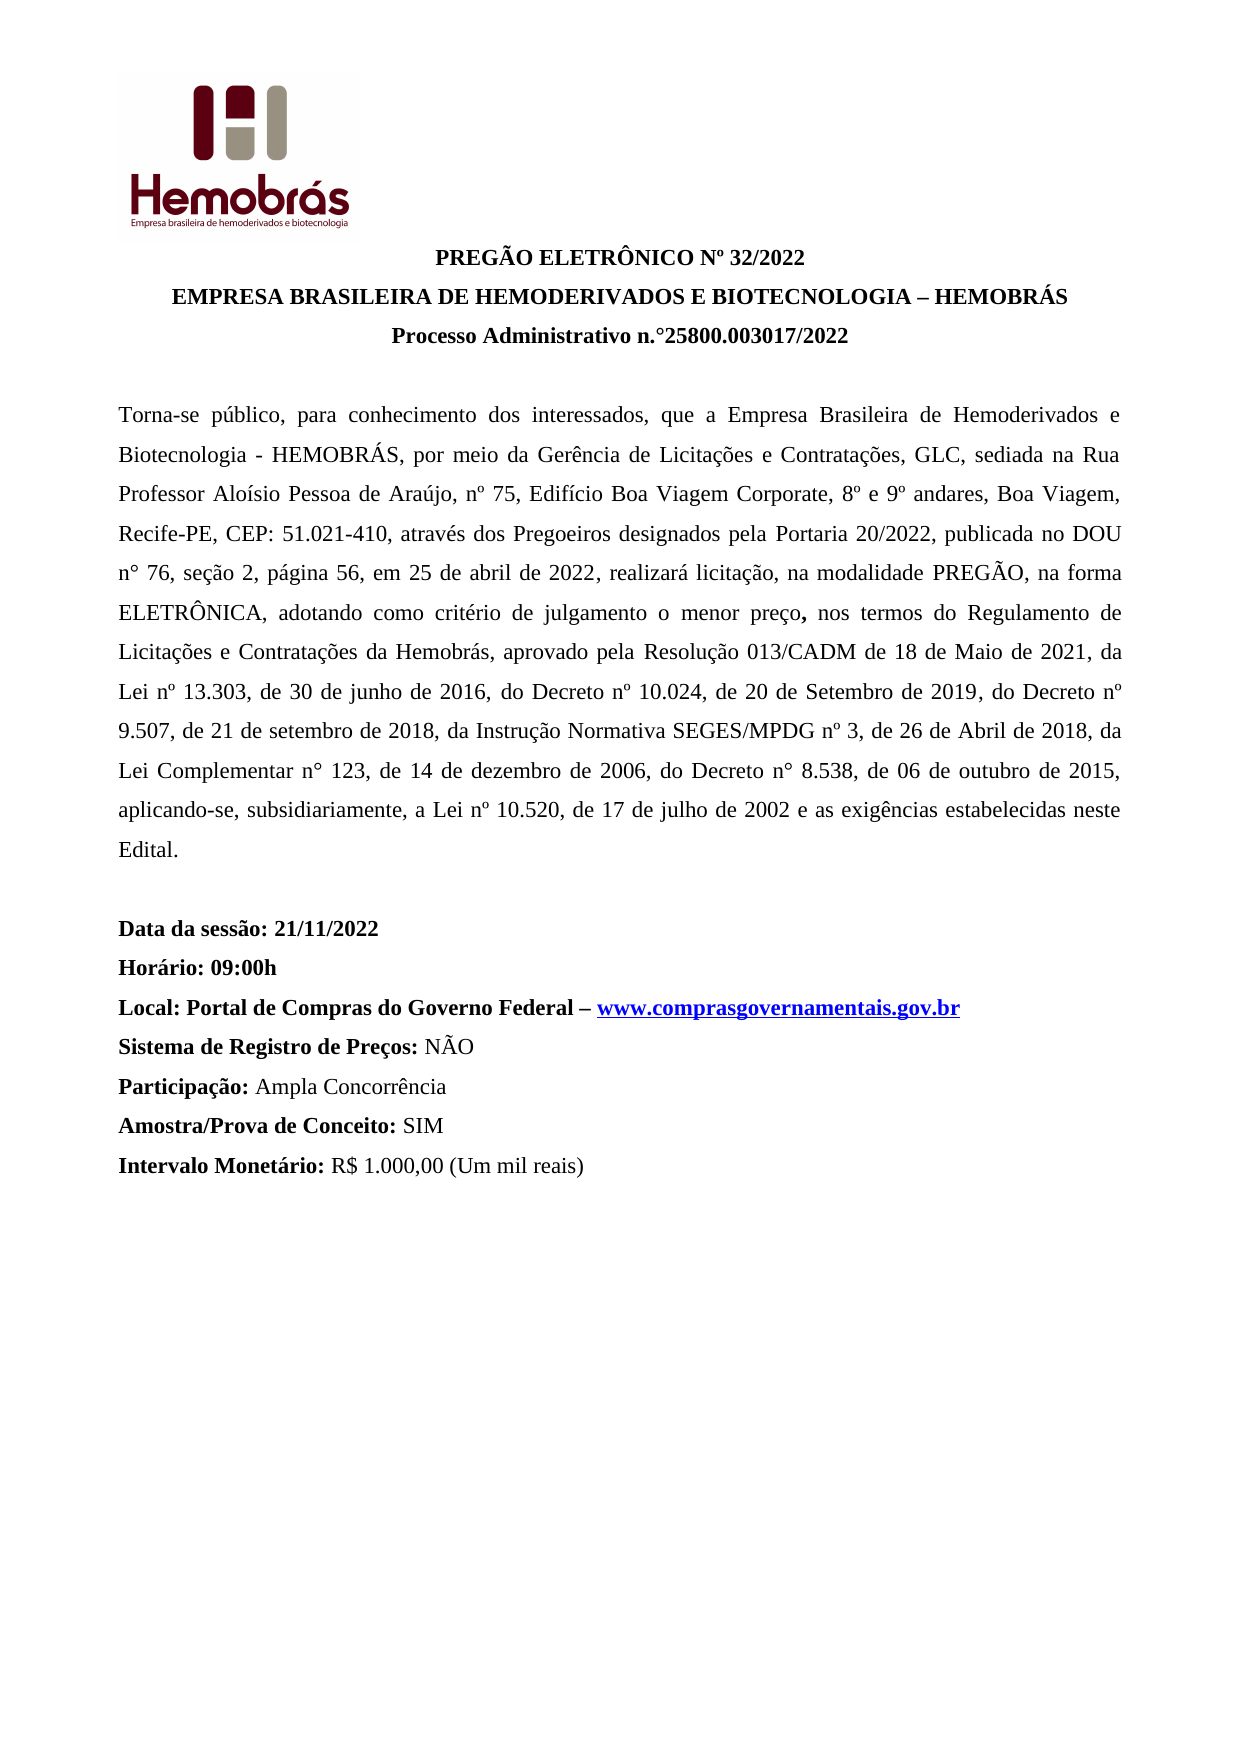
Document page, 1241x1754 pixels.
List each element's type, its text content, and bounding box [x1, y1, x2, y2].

text PREGÃO ELETRÔNICO Nº 32/2022 [118, 244, 1122, 270]
text Local: Portal de Compras do Governo Federal – www.comprasgovernamentais.gov.br [118, 994, 1122, 1020]
text Intervalo Monetário: R$ 1.000,00 (Um mil reais) [118, 1152, 1122, 1178]
text Participação: Ampla Concorrência [118, 1073, 1122, 1099]
text Torna-se público, para conhecimento dos interessados, que a Empresa Brasileira de Hemoderivados e Biotecnologia - HEMOBRÁS, por meio da Gerência de Licitações e Contratações, GLC, sediada na Rua Professor Aloísio Pessoa de Araújo, nº 75, Edifício Boa Viagem Corporate, 8º e 9º andares, Boa Viagem, Recife-PE, CEP: 51.021-410, através dos Pregoeiros designados pela Portaria 20/2022, publicada no DOU n° 76, seção 2, página 56, em 25 de abril de 2022, realizará licitação, na modalidade PREGÃO, na forma ELETRÔNICA, adotando como critério de julgamento o menor preço, nos termos do Regulamento de Licitações e Contratações da Hemobrás, aprovado pela Resolução 013/CADM de 18 de Maio de 2021, da Lei nº 13.303, de 30 de junho de 2016, do Decreto nº 10.024, de 20 de Setembro de 2019, do Decreto nº 9.507, de 21 de setembro de 2018, da Instrução Normativa SEGES/MPDG nº 3, de 26 de Abril de 2018, da Lei Complementar n° 123, de 14 de dezembro de 2006, do Decreto n° 8.538, de 06 de outubro de 2015, aplicando-se, subsidiariamente, a Lei nº 10.520, de 17 de julho de 2002 e as exigências estabelecidas neste Edital. [118, 402, 1122, 862]
text Horário: 09:00h [118, 954, 1122, 981]
text Amostra/Prova de Conceito: SIM [118, 1112, 1122, 1138]
text EMPRESA BRASILEIRA DE HEMODERIVADOS E BIOTECNOLOGIA – HEMOBRÁS [118, 283, 1122, 309]
text Sistema de Registro de Preços: NÃO [118, 1033, 1122, 1059]
picture [118, 73, 362, 244]
text Processo Administrativo n.°25800.003017/2022 [118, 323, 1122, 349]
text Data da sessão: 21/11/2022 [118, 915, 1122, 941]
